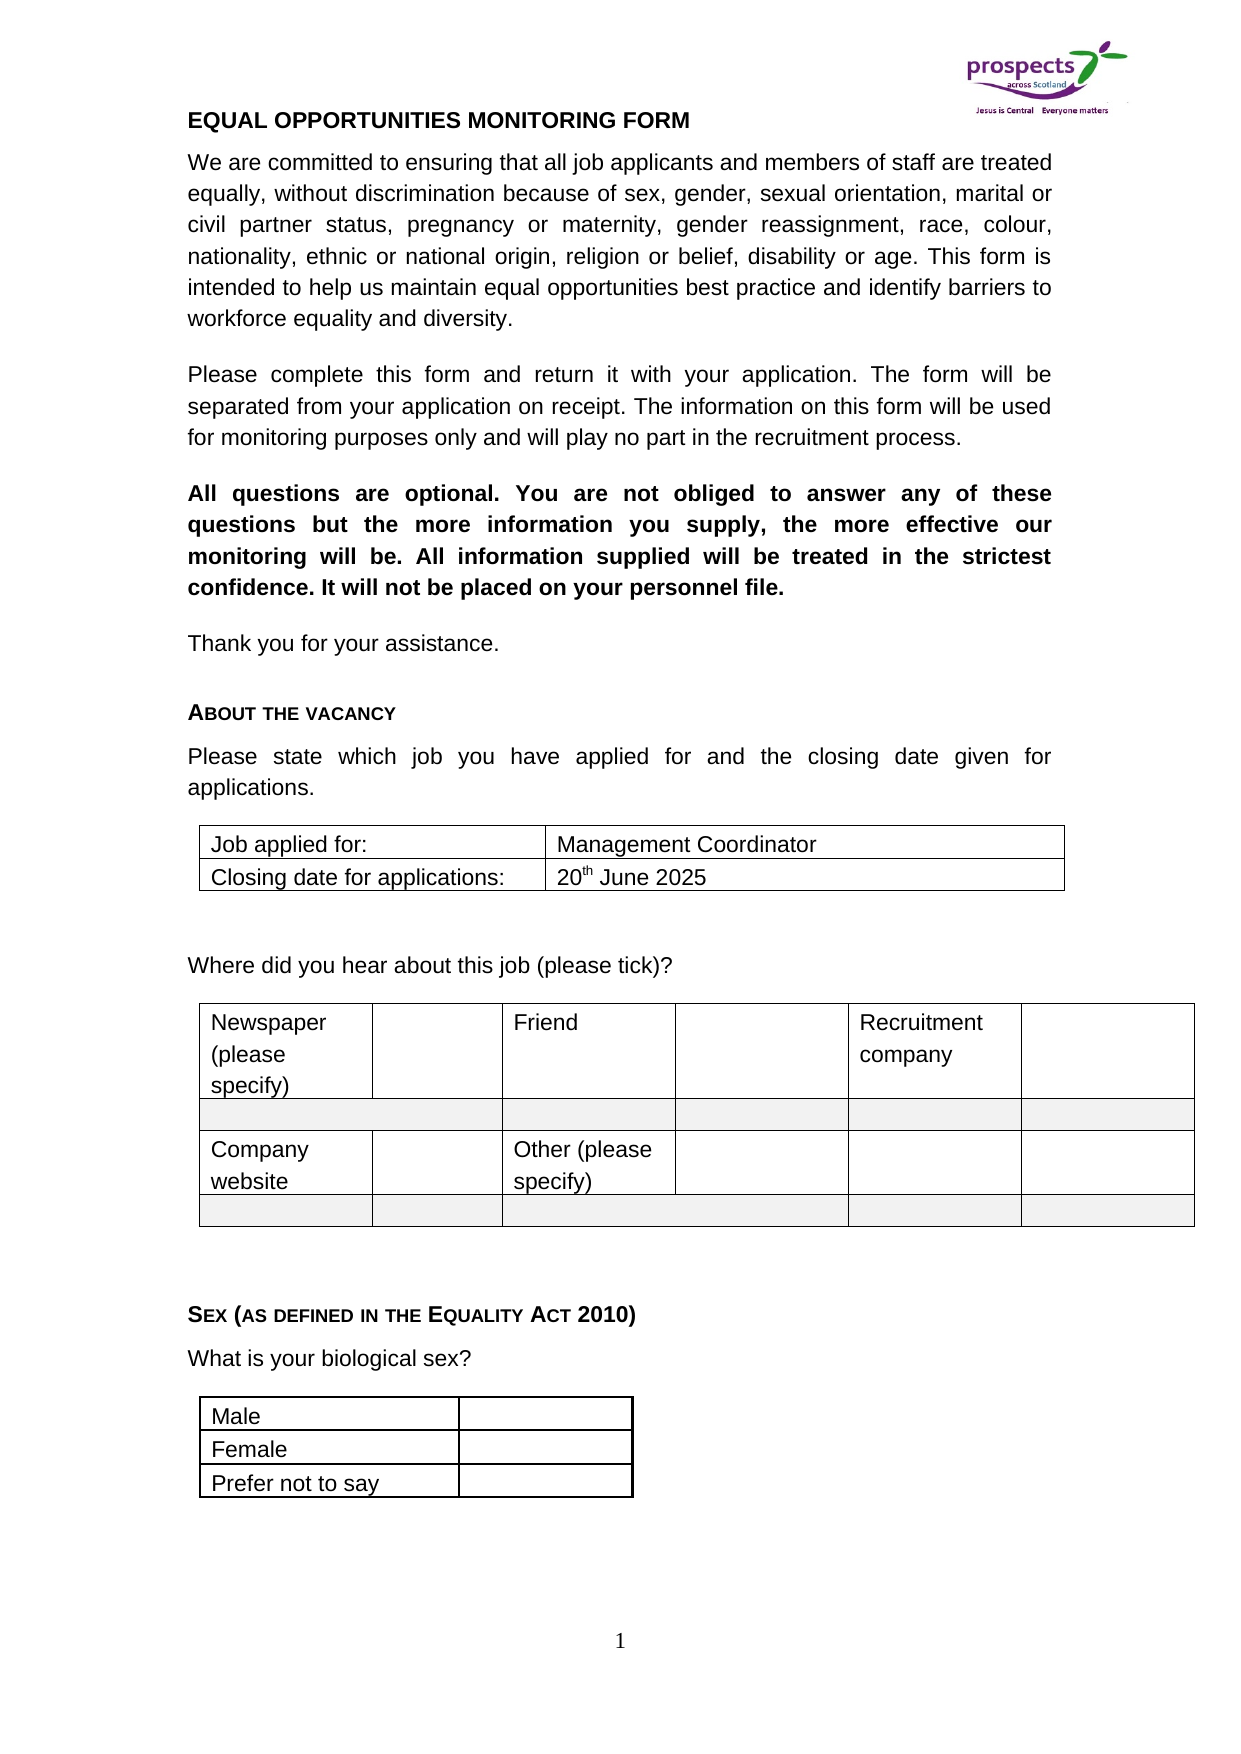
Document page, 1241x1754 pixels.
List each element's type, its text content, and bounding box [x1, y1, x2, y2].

text EQUAL OPPORTUNITIES MONITORING FORM [187, 107, 1053, 133]
table_cell Other (please specify) [503, 1131, 675, 1194]
table_cell [460, 1465, 631, 1496]
text Where did you hear about this job (please tick)? [187, 947, 1053, 978]
table_cell [676, 1131, 848, 1194]
table_cell [373, 1131, 502, 1194]
text Please state which job you have applied for and the closing date given for applications. [187, 738, 1053, 800]
table_cell [503, 1099, 675, 1130]
table_cell [1022, 1131, 1194, 1194]
text Thank you for your assistance. [187, 625, 1053, 656]
table_cell [373, 1195, 502, 1226]
table_cell Female [201, 1431, 458, 1463]
table_header [460, 1398, 631, 1429]
table_cell [1022, 1099, 1194, 1130]
table_cell Closing date for applications: [200, 859, 545, 890]
table_header [373, 1004, 502, 1098]
table_header [1022, 1004, 1194, 1098]
subtitle About the vacancy [187, 694, 1053, 725]
table_cell Company website [200, 1131, 372, 1194]
table_header [676, 1004, 848, 1098]
picture [959, 28, 1180, 125]
table_header Friend [503, 1004, 675, 1098]
text We are committed to ensuring that all job applicants and members of staff are treated equally, without discrimination because of sex, gender, sexual orientation, marital or civil partner status, pregnancy or maternity, gender reassignment, race, colour, nationality, ethnic or national origin, religion or belief, disability or age. This form is intended to help us maintain equal opportunities best practice and identify barriers to workforce equality and diversity. [187, 144, 1053, 331]
table_header Job applied for: [200, 826, 545, 857]
table_cell Prefer not to say [201, 1465, 458, 1496]
table_cell [200, 1195, 372, 1226]
table_header Newspaper (please specify) [200, 1004, 372, 1098]
table_header Management Coordinator [546, 826, 1064, 857]
table_cell [849, 1131, 1021, 1194]
table_cell [849, 1099, 1021, 1130]
text All questions are optional. You are not obliged to answer any of these questions but the more information you supply, the more effective our monitoring will be. All information supplied will be treated in the strictest confidence. It will not be placed on your personnel file. [187, 475, 1053, 600]
table_cell [849, 1195, 1021, 1226]
table_cell [460, 1431, 631, 1463]
table_cell [676, 1099, 848, 1130]
subtitle Sex (as defined in the Equality Act 2010) [187, 1296, 1053, 1327]
text What is your biological sex? [187, 1340, 1053, 1371]
table_cell [200, 1099, 502, 1130]
text Please complete this form and return it with your application. The form will be separated from your application on receipt. The information on this form will be used for monitoring purposes only and will play no part in the recruitment process. [187, 356, 1053, 450]
table_cell 20th June 2025 [546, 859, 1064, 890]
table_cell [503, 1195, 848, 1226]
table_header Recruitment company [849, 1004, 1021, 1098]
table_header Male [201, 1398, 458, 1429]
table_cell [1022, 1195, 1194, 1226]
